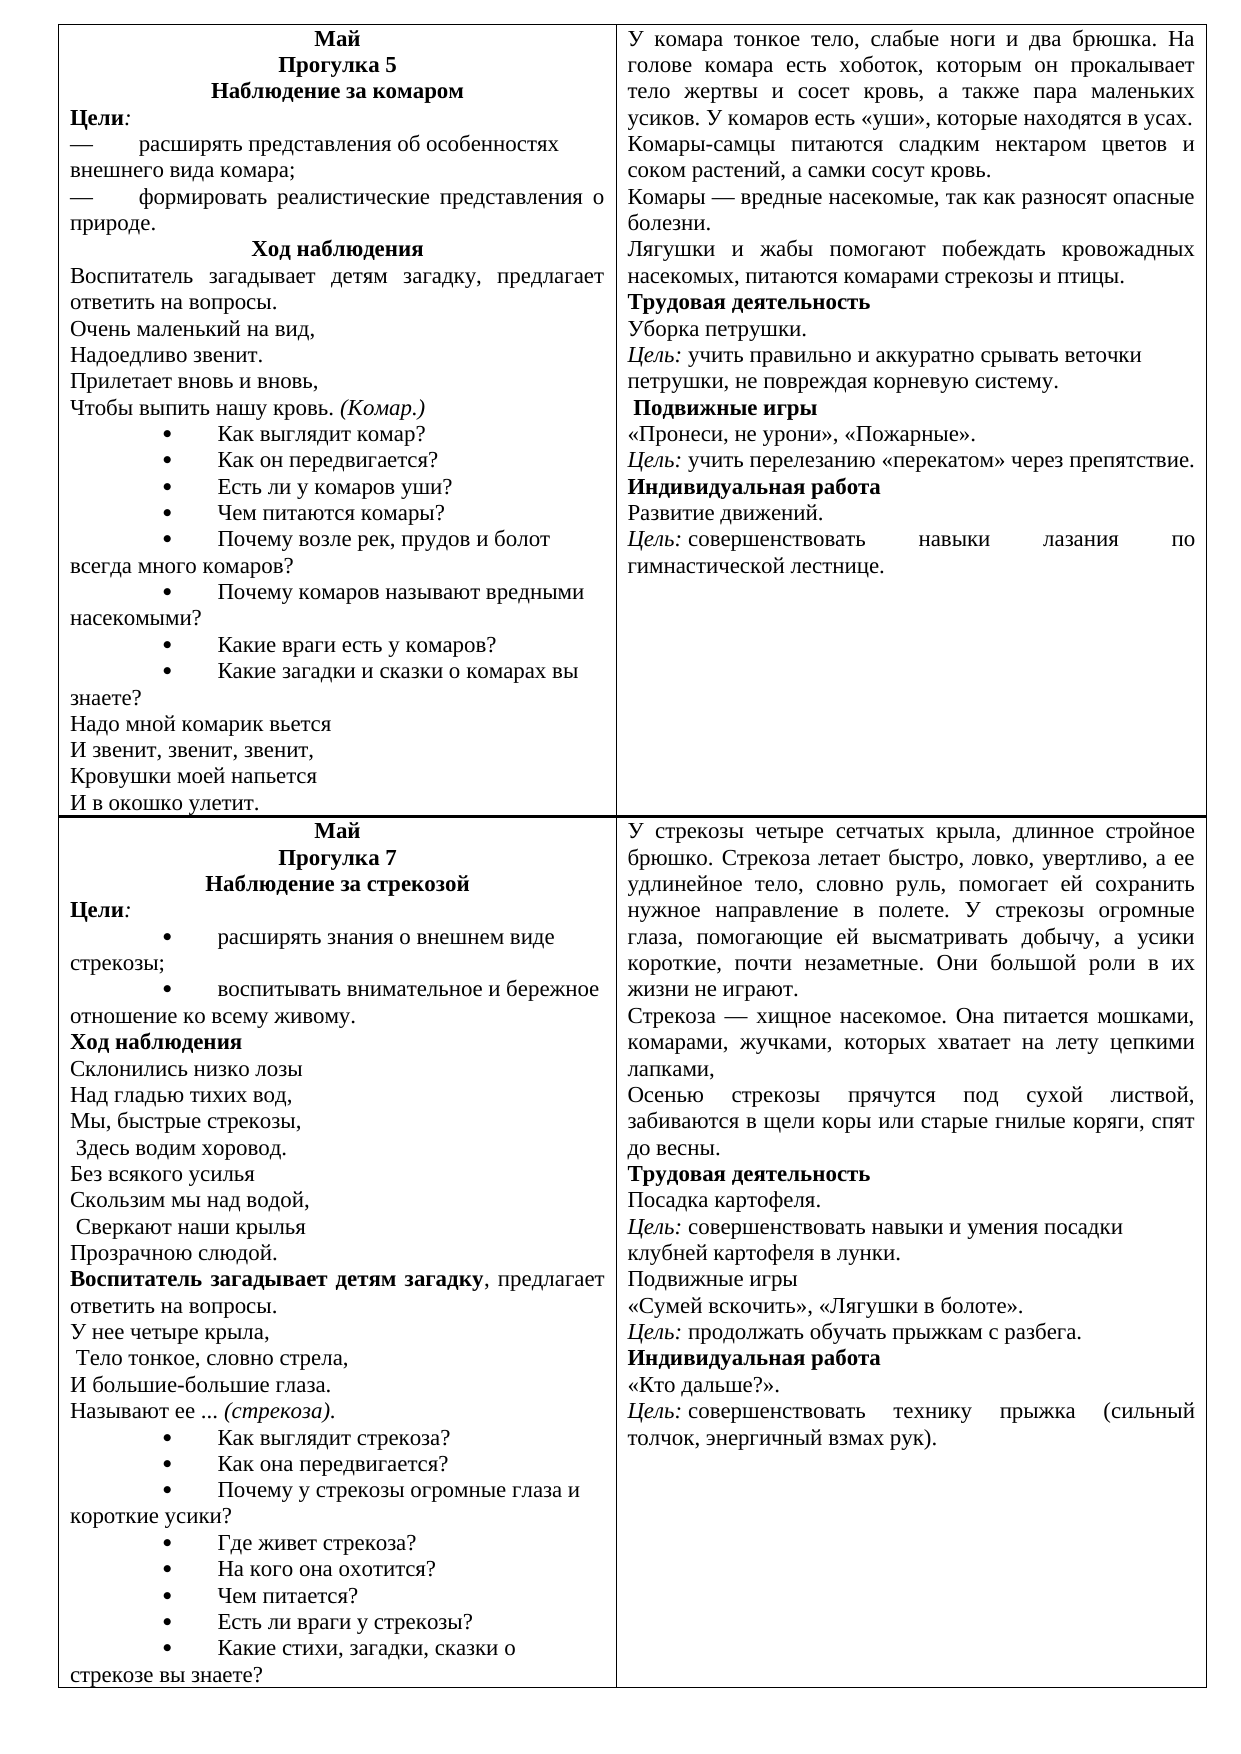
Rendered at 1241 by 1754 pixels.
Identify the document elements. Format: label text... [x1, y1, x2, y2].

table_cell У комара тонкое тело, слабые ноги и два брюшка. На голове комара есть хоботок, которым он прокалывает тело жертвы и сосет кровь, а также пара маленьких усиков. У комаров есть «уши», которые находятся в усах. Комары-самцы питаются сладким нектаром цветов и соком растений, а самки сосут кровь. Комары — вредные насекомые, так как разносят опасные болезни. Лягушки и жабы помогают побеждать кровожадных насекомых, питаются комарами стрекозы и птицы. Трудовая деятельность Уборка петрушки. Цель: учить правильно и аккуратно срывать веточки петрушки, не повреждая корневую систему. Подвижные игры «Пронеси, не урони», «Пожарные». Цель: учить перелезанию «перекатом» через препятствие. Индивидуальная работа Развитие движений. Цель: совершенствовать навыки лазания по гимнастической лестнице. [617, 25, 1206, 815]
table_header Май Прогулка 7 Наблюдение за стрекозой Цели: расширять знания о внешнем виде стрекозы; воспитывать внимательное и бережное отношение ко всему живому. Ход наблюдения Склонились низко лозы Над гладью тихих вод, Мы, быстрые стрекозы, Здесь водим хоровод. Без всякого усилья Скользим мы над водой, Сверкают наши крылья Прозрачною слюдой. Воспитатель загадывает детям загадку, предлагает ответить на вопросы. У нее четыре крыла, Тело тонкое, словно стрела, И большие-большие глаза. Называют ее ... (стрекоза). Как выглядит стрекоза? Как она передвигается? Почему у стрекозы огромные глаза и короткие усики? Где живет стрекоза? На кого она охотится? Чем питается? Есть ли враги у стрекозы? Какие стихи, загадки, сказки о стрекозе вы знаете? [59, 818, 616, 1687]
table_header У стрекозы четыре сетчатых крыла, длинное стройное брюшко. Стрекоза летает быстро, ловко, увертливо, а ее удлинейное тело, словно руль, помогает ей сохранить нужное направление в полете. У стрекозы огромные глаза, помогающие ей высматривать добычу, а усики короткие, почти незаметные. Они большой роли в их жизни не играют. Стрекоза — хищное насекомое. Она питается мошками, комарами, жучками, которых хватает на лету цепкими лапками, Осенью стрекозы прячутся под сухой листвой, забиваются в щели коры или старые гнилые коряги, спят до весны. Трудовая деятельность Посадка картофеля. Цель: совершенствовать навыки и умения посадки клубней картофеля в лунки. Подвижные игры «Сумей вскочить», «Лягушки в болоте». Цель: продолжать обучать прыжкам с разбега. Индивидуальная работа «Кто дальше?». Цель: совершенствовать технику прыжка (сильный толчок, энергичный взмах рук). [617, 818, 1206, 1687]
table_cell Май Прогулка 5 Наблюдение за комаром Цели: — расширять представления об особенностях внешнего вида комара; — формировать реалистические представления о природе. Ход наблюдения Воспитатель загадывает детям загадку, предлагает ответить на вопросы. Очень маленький на вид, Надоедливо звенит. Прилетает вновь и вновь, Чтобы выпить нашу кровь. (Комар.) Как выглядит комар? Как он передвигается? Есть ли у комаров уши? Чем питаются комары? Почему возле рек, прудов и болот всегда много комаров? Почему комаров называют вредными насекомыми? Какие враги есть у комаров? Какие загадки и сказки о комарах вы знаете? Надо мной комарик вьется И звенит, звенит, звенит, Кровушки моей напьется И в окошко улетит. [59, 25, 616, 815]
